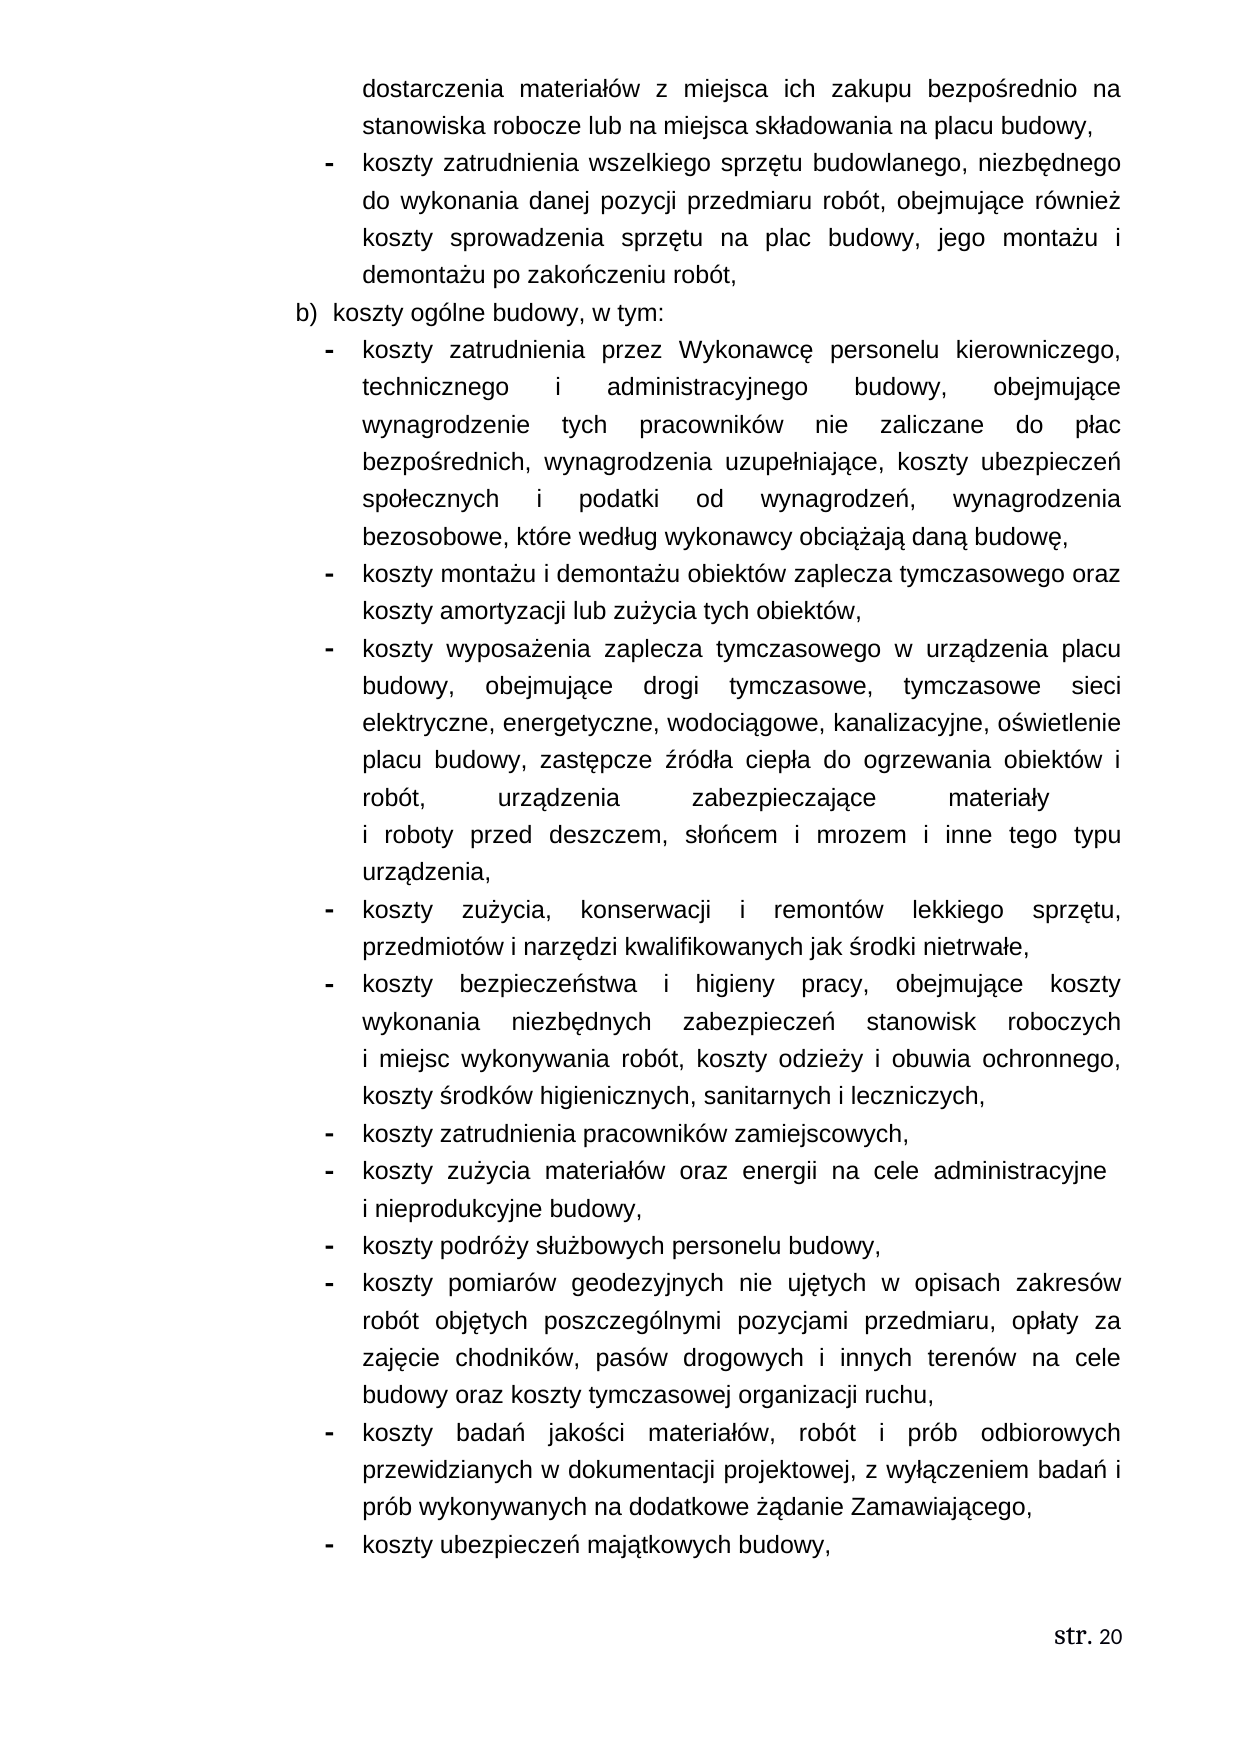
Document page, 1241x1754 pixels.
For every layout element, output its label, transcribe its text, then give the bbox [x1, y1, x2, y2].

list koszty ogólne budowy, w tym: [295, 298, 1122, 326]
list koszty zużycia, konserwacji i remontów lekkiego sprzętu, przedmiotów i narzędzi kwalifikowanych jak środki nietrwałe, [325, 895, 1122, 961]
list koszty ubezpieczeń majątkowych budowy, [325, 1529, 1122, 1558]
list koszty pomiarów geodezyjnych nie ujętych w opisach zakresów robót objętych poszczególnymi pozycjami przedmiaru, opłaty za zajęcie chodników, pasów drogowych i innych terenów na cele budowy oraz koszty tymczasowej organizacji ruchu, [325, 1268, 1122, 1409]
list koszty bezpieczeństwa i higieny pracy, obejmujące koszty wykonania niezbędnych zabezpieczeń stanowisk roboczych i miejsc wykonywania robót, koszty odzieży i obuwia ochronnego, koszty środków higienicznych, sanitarnych i leczniczych, [325, 969, 1122, 1110]
list koszty montażu i demontażu obiektów zaplecza tymczasowego oraz koszty amortyzacji lub zużycia tych obiektów, [325, 559, 1122, 625]
list koszty wyposażenia zaplecza tymczasowego w urządzenia placu budowy, obejmujące drogi tymczasowe, tymczasowe sieci elektryczne, energetyczne, wodociągowe, kanalizacyjne, oświetlenie placu budowy, zastępcze źródła ciepła do ogrzewania obiektów i robót, urządzenia zabezpieczające materiały i roboty przed deszczem, słońcem i mrozem i inne tego typu urządzenia, [325, 633, 1122, 886]
list koszty badań jakości materiałów, robót i prób odbiorowych przewidzianych w dokumentacji projektowej, z wyłączeniem badań i prób wykonywanych na dodatkowe żądanie Zamawiającego, [325, 1418, 1122, 1521]
list koszty zatrudnienia pracowników zamiejscowych, [325, 1119, 1122, 1147]
list koszty zatrudnienia wszelkiego sprzętu budowlanego, niezbędnego do wykonania danej pozycji przedmiaru robót, obejmujące również koszty sprowadzenia sprzętu na plac budowy, jego montażu i demontażu po zakończeniu robót, [325, 148, 1122, 289]
list koszty zużycia materiałów oraz energii na cele administracyjne i nieprodukcyjne budowy, [325, 1156, 1122, 1222]
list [325, 74, 1122, 140]
list koszty podróży służbowych personelu budowy, [325, 1231, 1122, 1260]
list koszty zatrudnienia przez Wykonawcę personelu kierowniczego, technicznego i administracyjnego budowy, obejmujące wynagrodzenie tych pracowników nie zaliczane do płac bezpośrednich, wynagrodzenia uzupełniające, koszty ubezpieczeń społecznych i podatki od wynagrodzeń, wynagrodzenia bezosobowe, które według wykonawcy obciążają daną budowę, [325, 335, 1122, 550]
